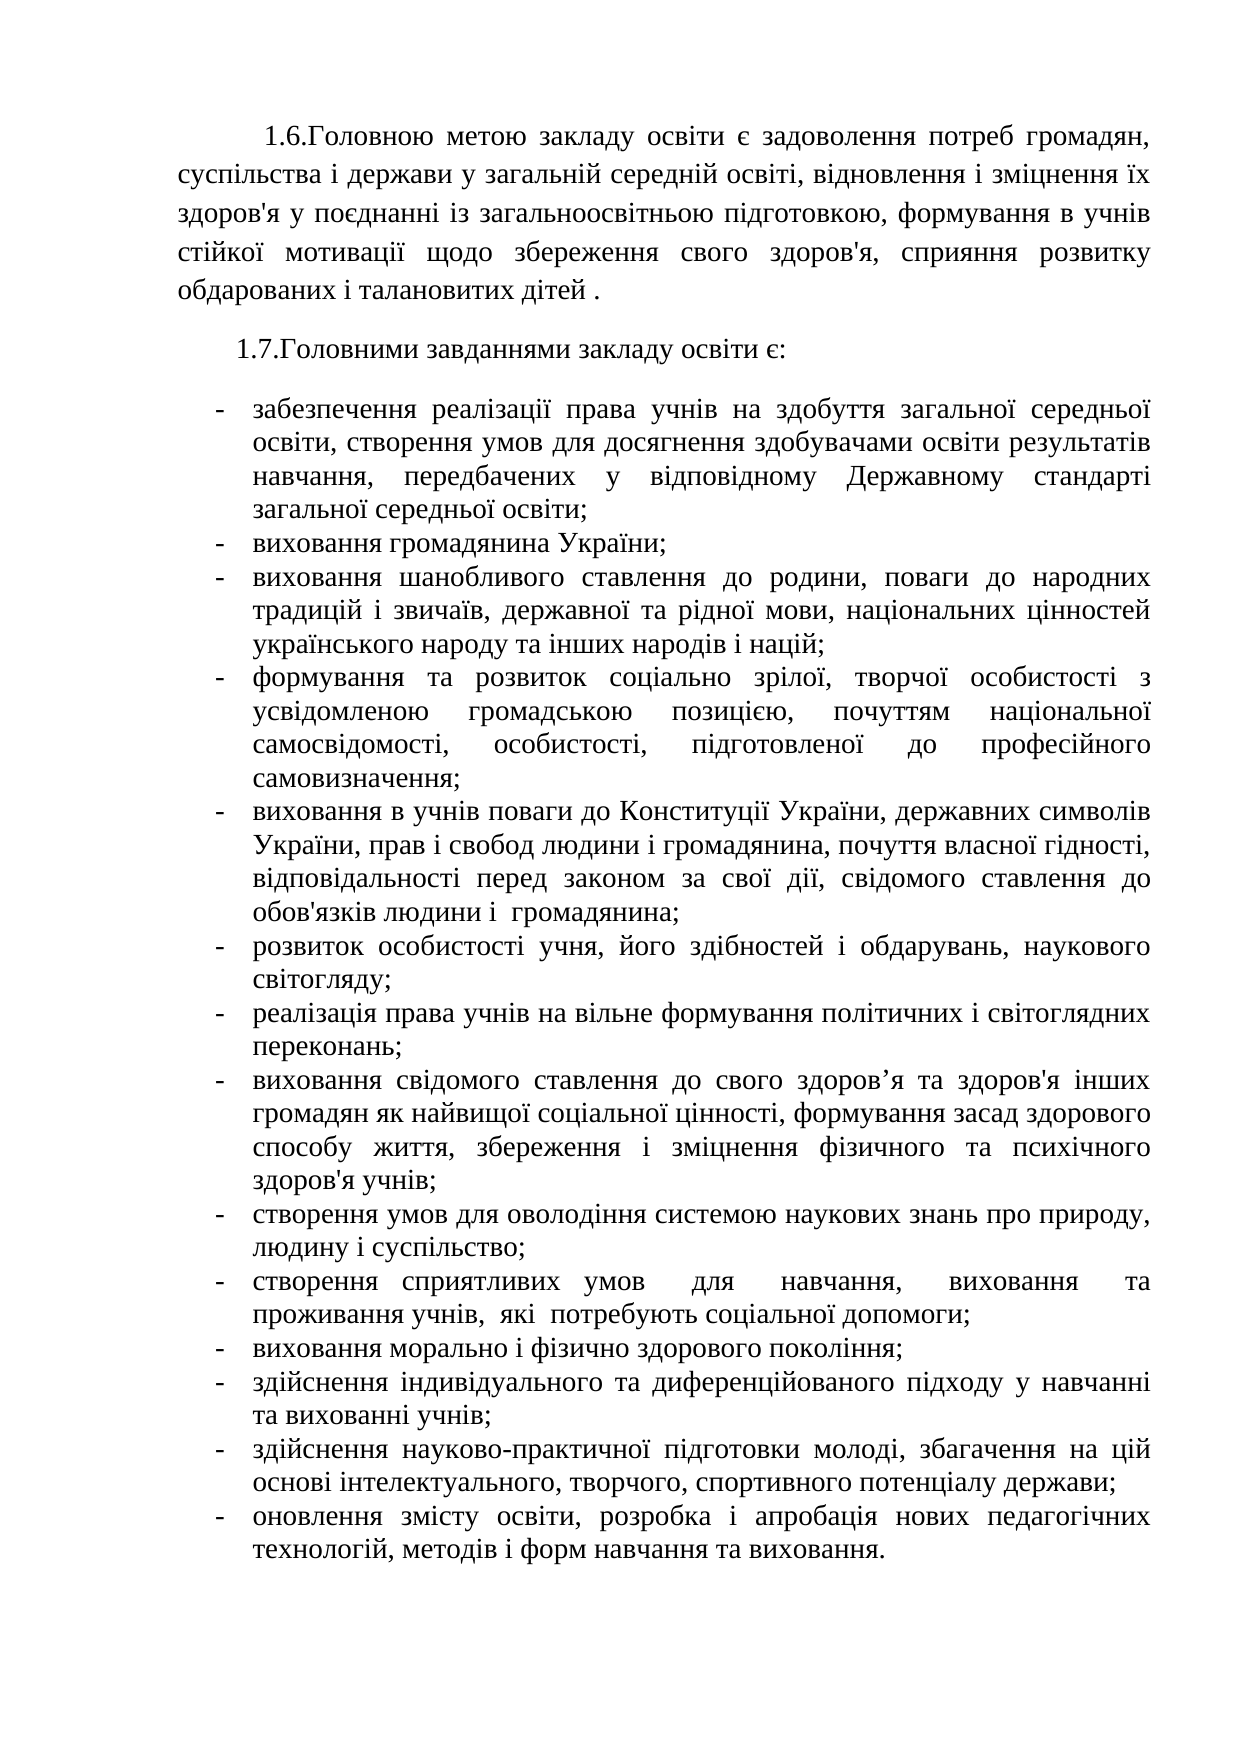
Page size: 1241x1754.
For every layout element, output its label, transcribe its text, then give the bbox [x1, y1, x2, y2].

list створення умов для оволодіння системою наукових знань про природу, людину і суспільство; [215, 1196, 1152, 1263]
list здійснення індивідуального та диференційованого підходу у навчанні та вихованні учнів; [215, 1364, 1152, 1431]
list виховання шанобливого ставлення до родини, поваги до народних традицій і звичаїв, державної та рідної мови, національних цінностей українського народу та інших народів і націй; [215, 559, 1152, 659]
list виховання громадянина України; [215, 525, 1152, 559]
list формування та розвиток соціально зрілої, творчої особистості з усвідомленою громадською позицією, почуттям національної самосвідомості, особистості, підготовленої до професійного самовизначення; [215, 659, 1152, 793]
list здійснення науково-практичної підготовки молоді, збагачення на цій основі інтелектуального, творчого, спортивного потенціалу держави; [215, 1431, 1152, 1498]
list розвиток особистості учня, його здібностей і обдарувань, наукового світогляду; [215, 928, 1152, 995]
text 1.6.Головною метою закладу освіти є задоволення потреб громадян, суспільства і держави у загальній середній освіті, відновлення і зміцнення їх здоров'я у поєднанні із загальноосвітньою підготовкою, формування в учнів стійкої мотивації щодо збереження свого здоров'я, сприяння розвитку обдарованих і талановитих дітей . [177, 118, 1152, 306]
list виховання свідомого ставлення до свого здоров’я та здоров'я інших громадян як найвищої соціальної цінності, формування засад здорового способу життя, збереження і зміцнення фізичного та психічного здоров'я учнів; [215, 1062, 1152, 1196]
list забезпечення реалізації права учнів на здобуття загальної середньої освіти, створення умов для досягнення здобувачами освіти результатів навчання, передбачених у відповідному Державному стандарті загальної середньої освіти; [215, 391, 1152, 525]
list створення сприятливих умов для навчання, виховання та проживання учнів, які потребують соціальної допомоги; [215, 1263, 1152, 1330]
list оновлення змісту освіти, розробка і апробація нових педагогічних технологій, методів і форм навчання та виховання. [215, 1498, 1152, 1565]
list виховання в учнів поваги до Конституції України, державних символів України, прав і свобод людини і громадянина, почуття власної гідності, відповідальності перед законом за свої дії, свідомого ставлення до обов'язків людини і громадянина; [215, 793, 1152, 928]
list виховання морально і фізично здорового покоління; [215, 1330, 1152, 1364]
list реалізація права учнів на вільне формування політичних і світоглядних переконань; [215, 995, 1152, 1062]
text 1.7.Головними завданнями закладу освіти є: [177, 332, 1152, 365]
